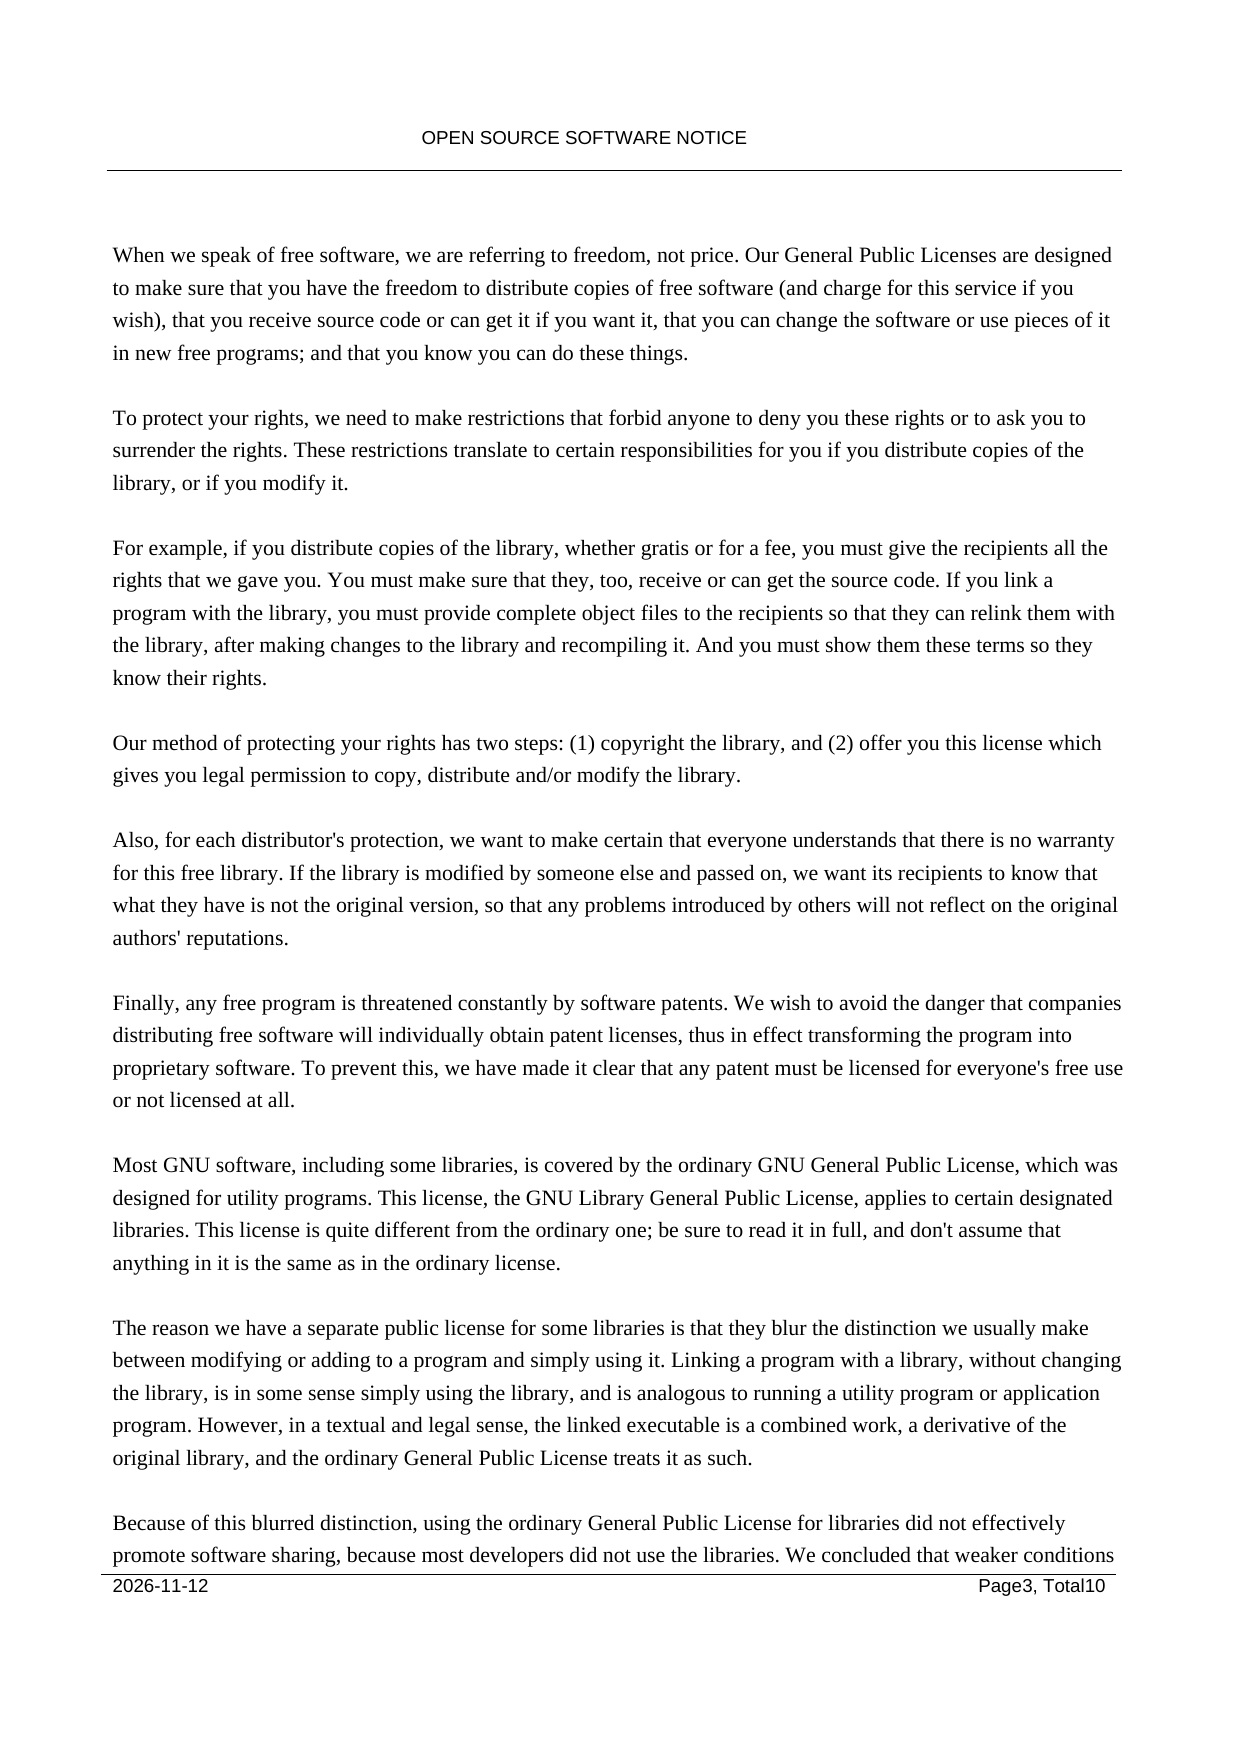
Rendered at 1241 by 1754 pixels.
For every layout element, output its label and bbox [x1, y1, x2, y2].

text [112, 206, 1128, 1571]
